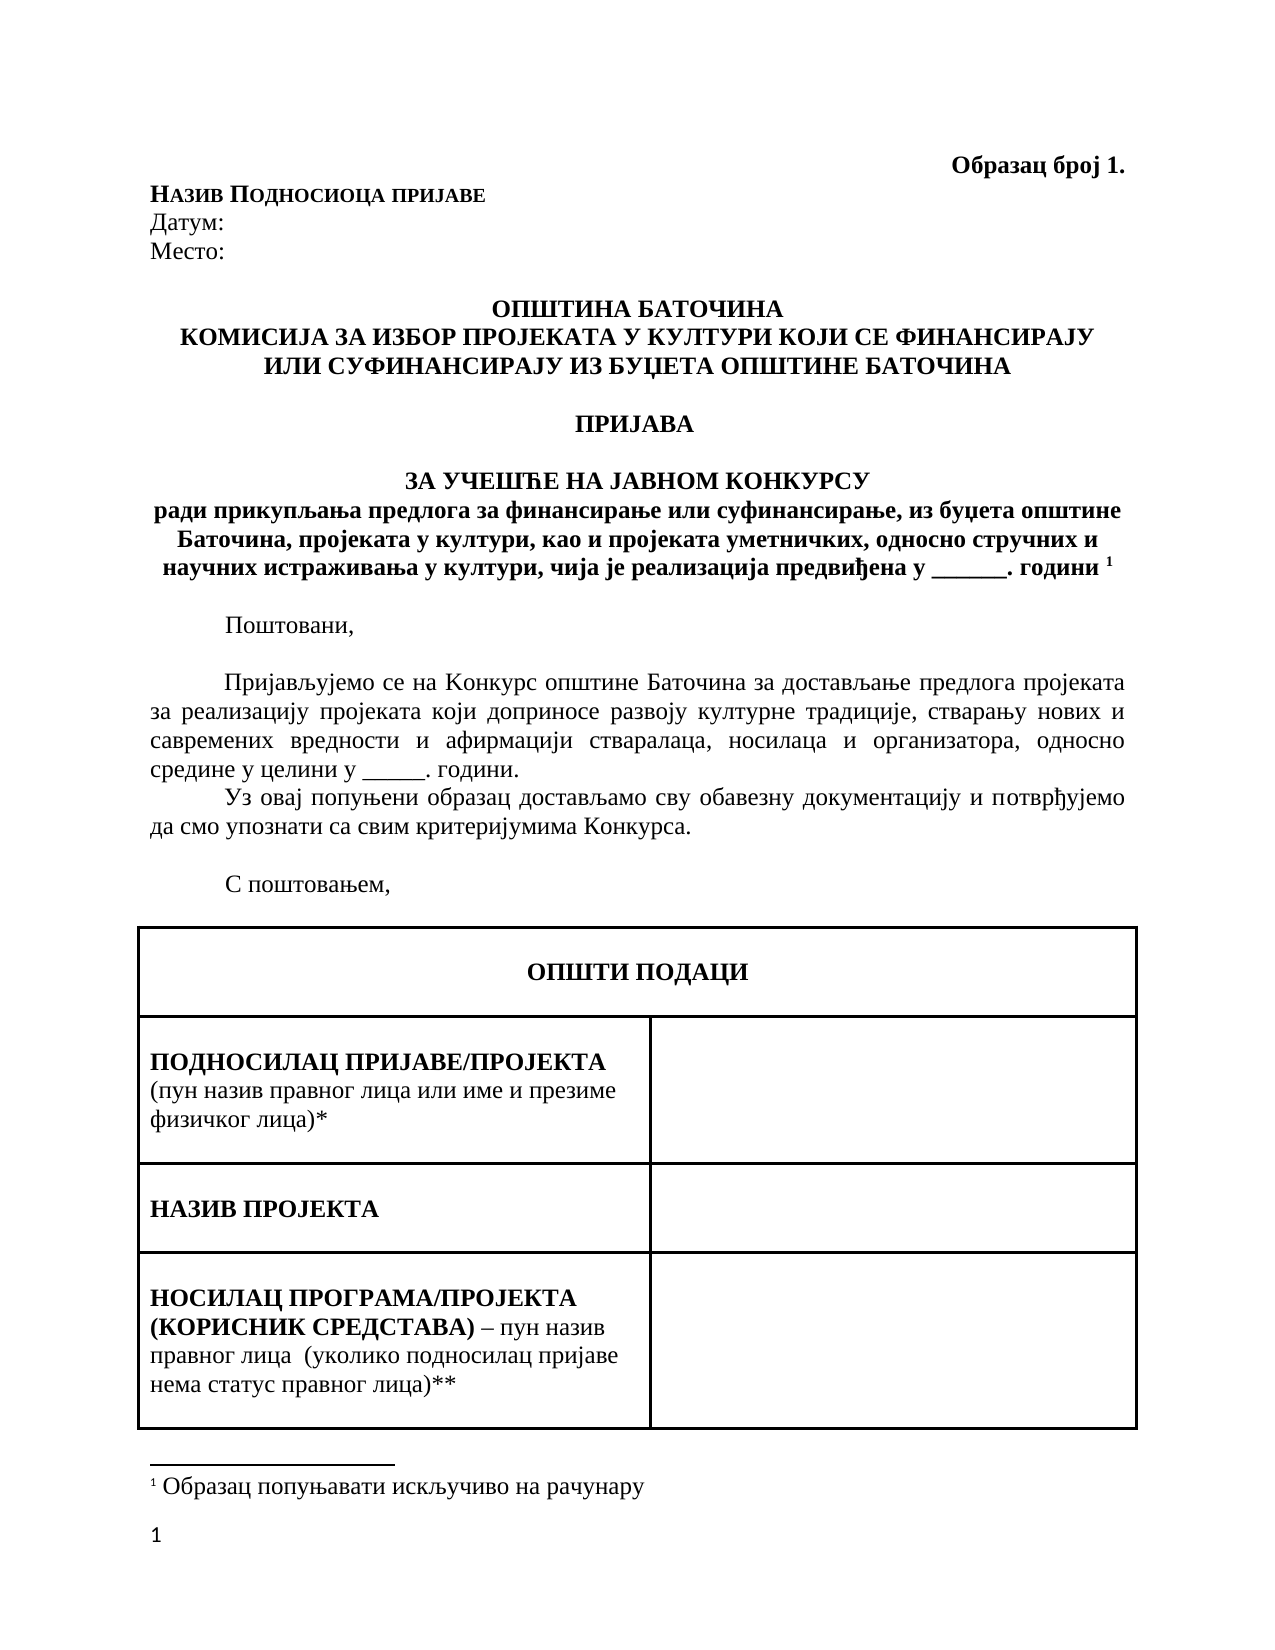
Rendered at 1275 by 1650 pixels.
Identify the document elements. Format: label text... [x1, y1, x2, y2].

text Oбразац број 1. [150, 150, 1125, 179]
table_cell [652, 1018, 1135, 1162]
text Пријављујемо се на Kонкурс општине Баточина за достављање предлога пројеката за реализацију пројеката који доприносе развоју културне традиције, стварању нових и савремених вредности и афирмацији стваралаца, носилаца и организатора, односно средине у целини у _____. години. [150, 667, 1125, 782]
text ПРИЈАВА [150, 409, 1119, 437]
text ОПШТИНА БАТОЧИНА [150, 294, 1125, 322]
text КОМИСИЈА ЗА ИЗБОР ПРОЈЕКАТА У КУЛТУРИ КОЈИ СЕ ФИНАНСИРАЈУ ИЛИ СУФИНАНСИРАЈУ ИЗ БУЏЕТА ОПШТИНЕ БАТОЧИНА [150, 322, 1125, 380]
text Поштовани, [150, 610, 1125, 639]
table_cell [652, 1254, 1135, 1427]
table_header ОПШТИ ПОДАЦИ [140, 929, 1135, 1015]
text Назив Подносиоца пријаве [150, 179, 1125, 207]
text Место: [150, 236, 1125, 265]
text Уз овај попуњени образац достављамо сву обавезну документацију и потврђујемо да смо упознати са свим критеријумима Конкурса. [150, 782, 1125, 840]
table_cell ПОДНОСИЛАЦ ПРИЈАВЕ/ПРОЈЕКТА (пун назив правног лица или име и презиме физичког лица)* [140, 1018, 649, 1162]
text ради прикупљања предлога за финансирање или суфинансирање, из буџета општине Баточина, пројеката у култури, као и пројеката уметничких, односно стручних и научних истраживања у култури, чија је реализација предвиђена у ______. години [150, 495, 1125, 581]
text ЗА УЧЕШЋЕ НА ЈАВНОМ КОНКУРСУ [150, 466, 1125, 495]
text С поштовањем, [150, 869, 1125, 897]
text Датум: [150, 207, 1125, 236]
table_cell НОСИЛАЦ ПРОГРАМА/ПРОЈЕКТА (КОРИСНИК СРЕДСТАВА) – пун назив правног лица (уколико подносилац пријаве нема статус правног лица)** [140, 1254, 649, 1427]
table_cell [652, 1165, 1135, 1251]
table_cell НАЗИВ ПРОЈЕКТА [140, 1165, 649, 1251]
